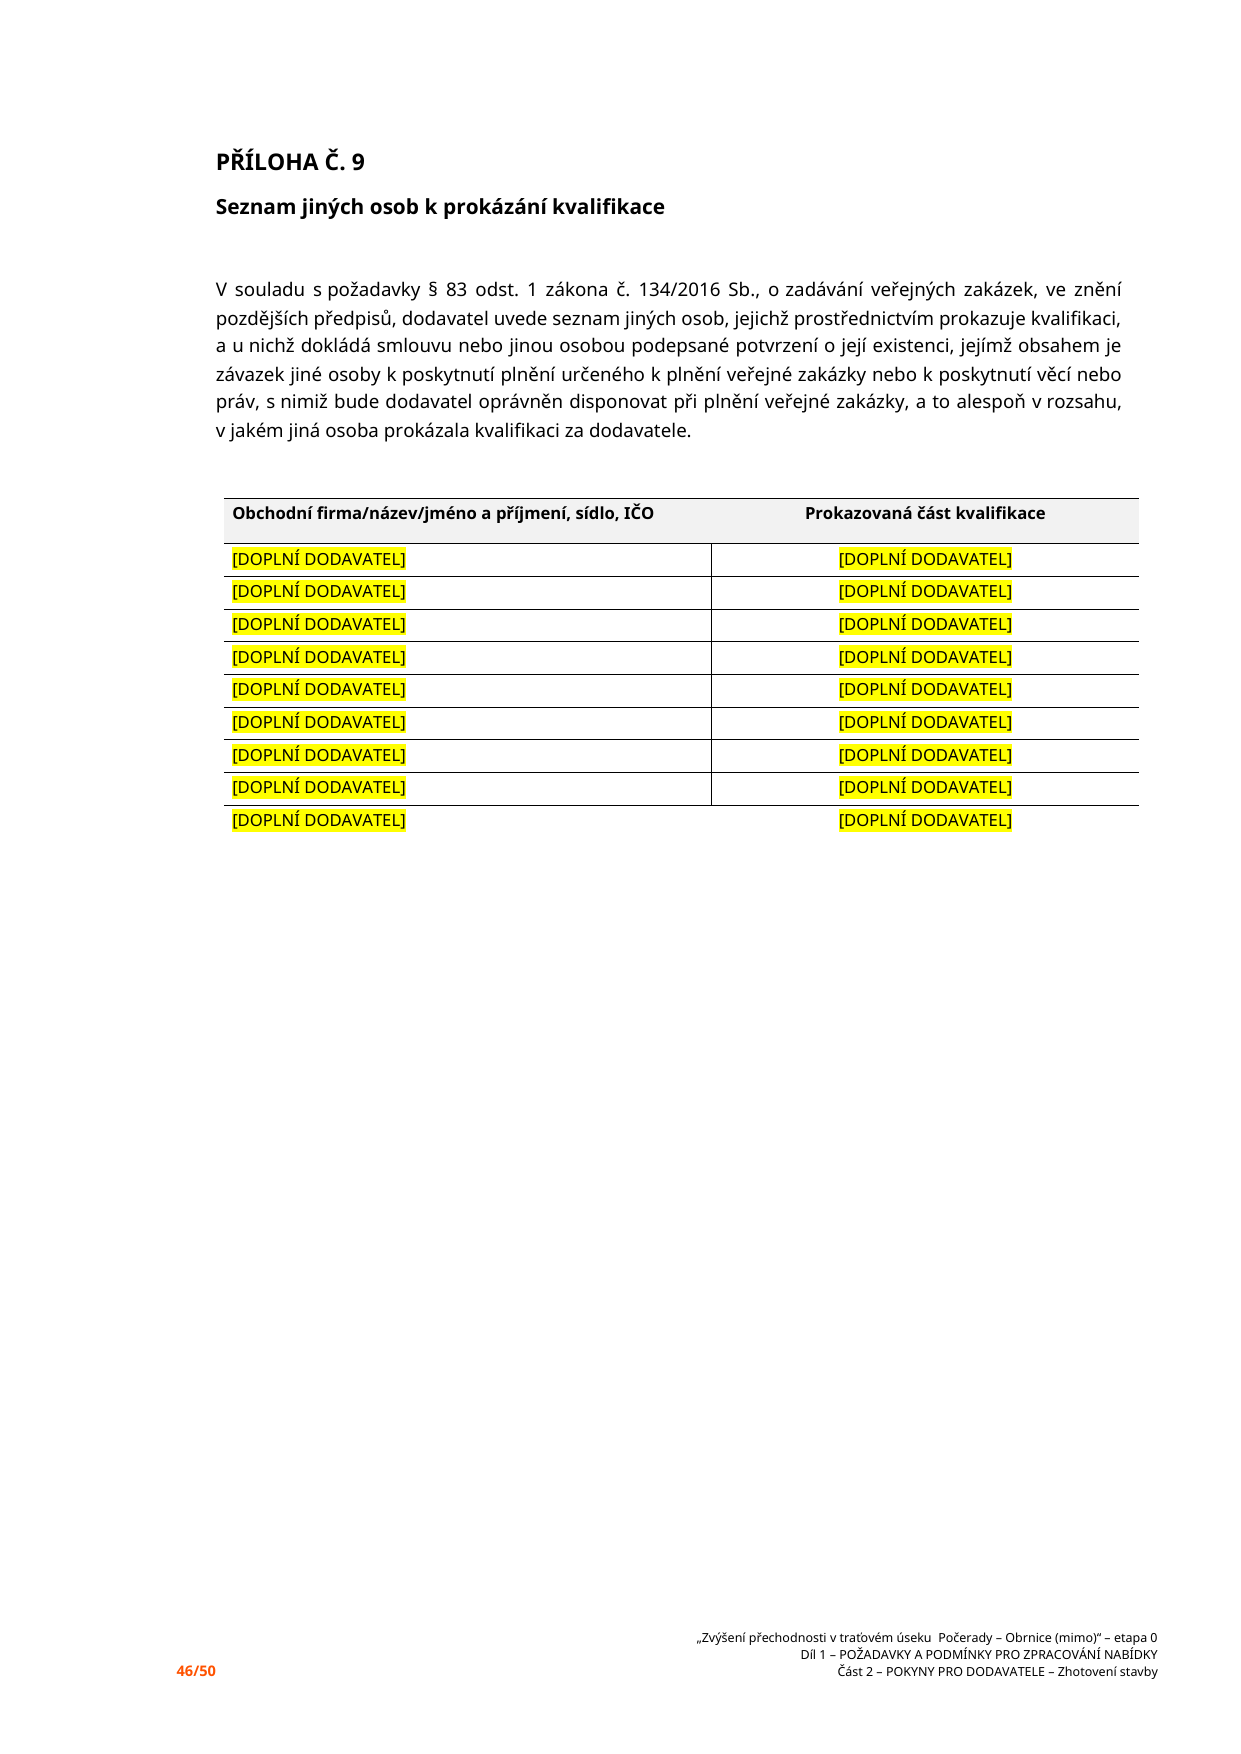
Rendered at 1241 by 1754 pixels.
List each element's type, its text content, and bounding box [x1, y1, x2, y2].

table_cell [DOPLNÍ DODAVATEL] [712, 708, 1139, 739]
table_cell [DOPLNÍ DODAVATEL] [224, 806, 711, 837]
table_header Prokazovaná část kvalifikace [711, 499, 1139, 543]
table_cell [DOPLNÍ DODAVATEL] [712, 642, 1139, 674]
table_cell [DOPLNÍ DODAVATEL] [224, 708, 711, 739]
text Příloha č. 9 [216, 146, 1122, 177]
table_cell [DOPLNÍ DODAVATEL] [224, 642, 711, 674]
table_cell [DOPLNÍ DODAVATEL] [224, 577, 711, 608]
table_cell [DOPLNÍ DODAVATEL] [224, 740, 711, 772]
text V souladu s požadavky § 83 odst. 1 zákona č. 134/2016 Sb., o zadávání veřejných zakázek, ve znění pozdějších předpisů, dodavatel uvede seznam jiných osob, jejichž prostřednictvím prokazuje kvalifikaci, a u nichž dokládá smlouvu nebo jinou osobou podepsané potvrzení o její existenci, jejímž obsahem je závazek jiné osoby k poskytnutí plnění určeného k plnění veřejné zakázky nebo k poskytnutí věcí nebo práv, s nimiž bude dodavatel oprávněn disponovat při plnění veřejné zakázky, a to alespoň v rozsahu, v jakém jiná osoba prokázala kvalifikaci za dodavatele. [216, 277, 1122, 442]
table_cell [DOPLNÍ DODAVATEL] [711, 806, 1139, 837]
table_cell [DOPLNÍ DODAVATEL] [712, 675, 1139, 707]
table_cell [DOPLNÍ DODAVATEL] [712, 740, 1139, 772]
text Seznam jiných osob k prokázání kvalifikace [216, 192, 1122, 221]
table_header Obchodní firma/název/jméno a příjmení, sídlo, IČO [224, 499, 711, 543]
table_cell [DOPLNÍ DODAVATEL] [712, 544, 1139, 576]
table_cell [DOPLNÍ DODAVATEL] [224, 773, 711, 805]
table_cell [DOPLNÍ DODAVATEL] [224, 610, 711, 641]
table_cell [DOPLNÍ DODAVATEL] [712, 773, 1139, 805]
table_cell [DOPLNÍ DODAVATEL] [224, 675, 711, 707]
table_cell [DOPLNÍ DODAVATEL] [224, 544, 711, 576]
table_cell [DOPLNÍ DODAVATEL] [712, 610, 1139, 641]
table_cell [DOPLNÍ DODAVATEL] [712, 577, 1139, 608]
